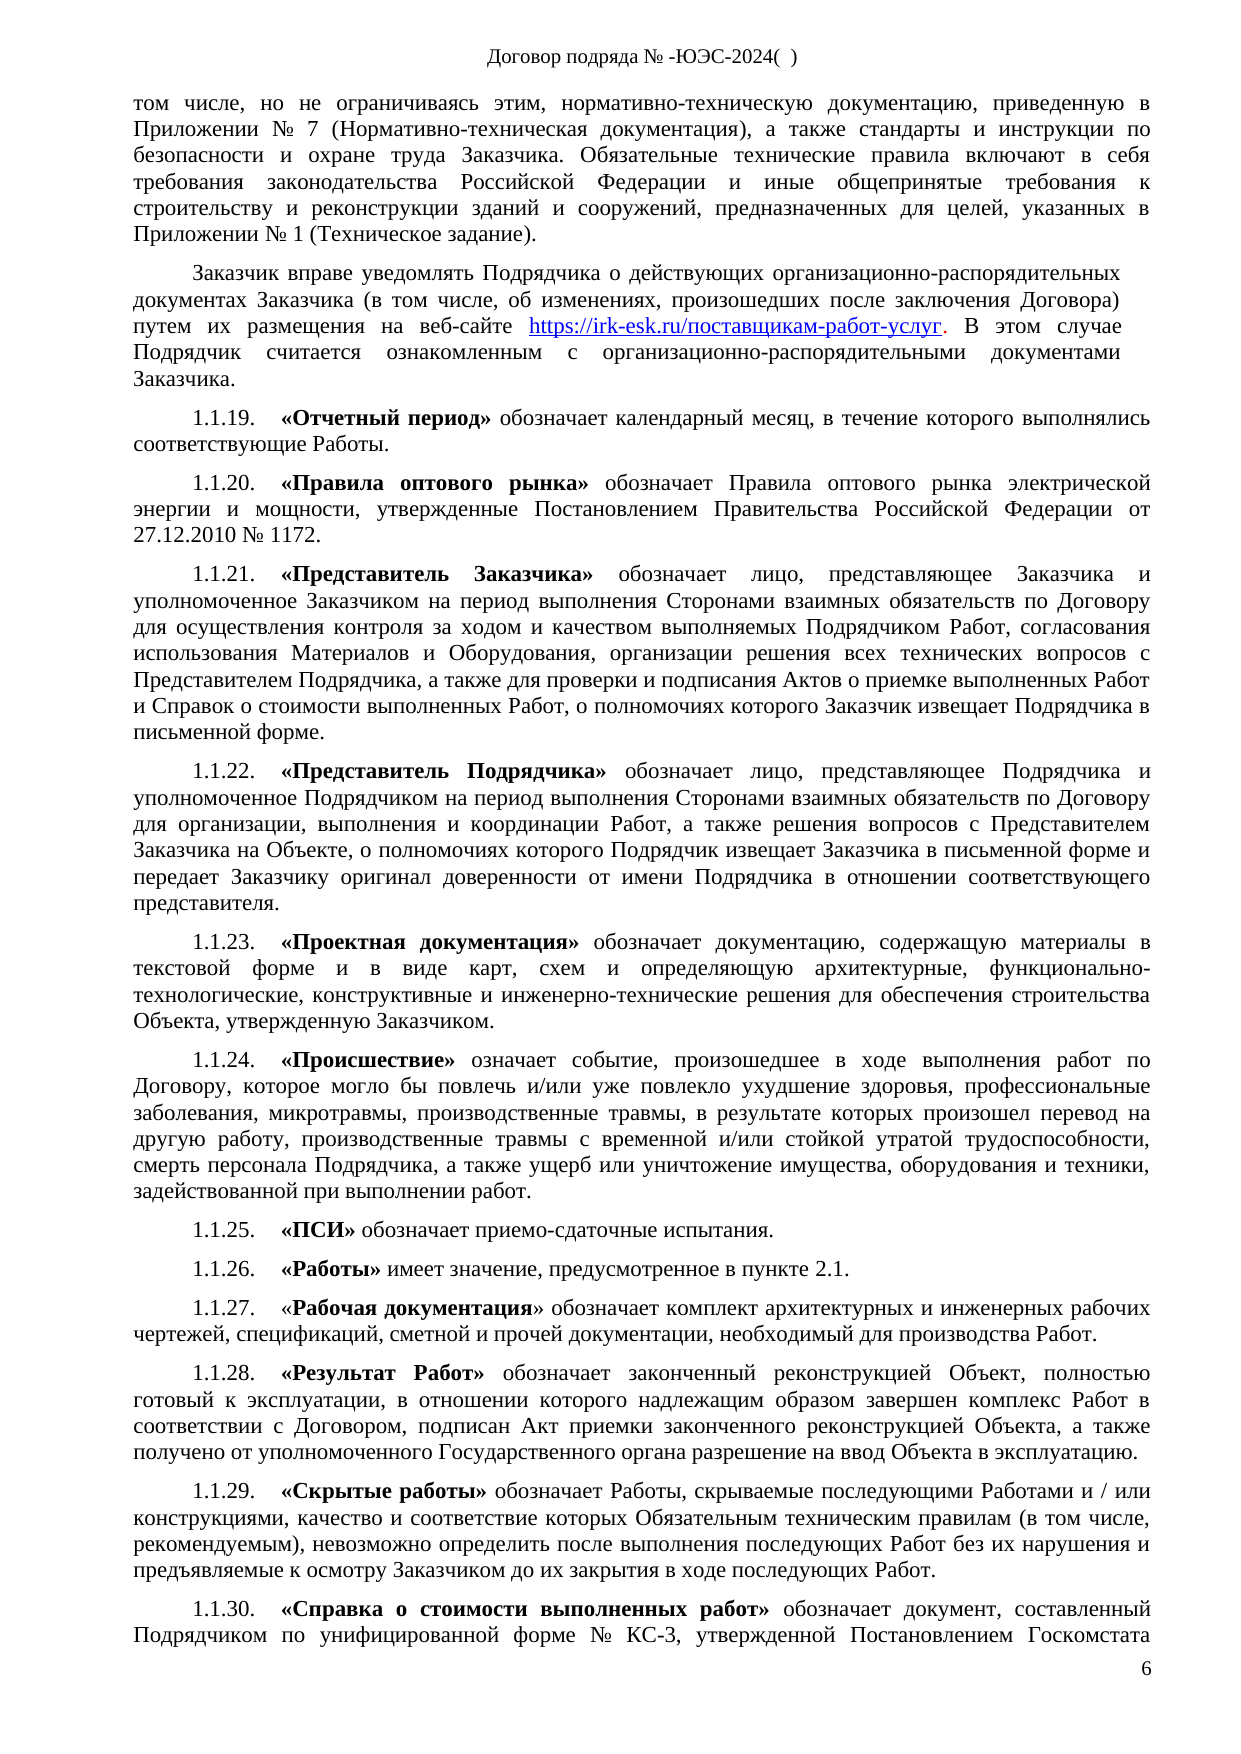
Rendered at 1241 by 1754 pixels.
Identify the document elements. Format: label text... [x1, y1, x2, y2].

text «Происшествие» означает событие, произошедшее в ходе выполнения работ по Договору, которое могло бы повлечь и/или уже повлекло ухудшение здоровья, профессиональные заболевания, микротравмы, производственные травмы, в результате которых произошел перевод на другую работу, производственные травмы с временной и/или стойкой утратой трудоспособности, смерть персонала Подрядчика, а также ущерб или уничтожение имущества, оборудования и техники, задействованной при выполнении работ. [133, 1046, 1152, 1204]
text «Правила оптового рынка» обозначает Правила оптового рынка электрической энергии и мощности, утвержденные Постановлением Правительства Российской Федерации от 27.12.2010 № 1172. [133, 469, 1152, 548]
text «Скрытые работы» обозначает Работы, скрываемые последующими Работами и / или конструкциями, качество и соответствие которых Обязательным техническим правилам (в том числе, рекомендуемым), невозможно определить после выполнения последующих Работ без их нарушения и предъявляемые к осмотру Заказчиком до их закрытия в ходе последующих Работ. [133, 1477, 1152, 1583]
text «Представитель Заказчика» обозначает лицо, представляющее Заказчика и уполномоченное Заказчиком на период выполнения Сторонами взаимных обязательств по Договору для осуществления контроля за ходом и качеством выполняемых Подрядчиком Работ, согласования использования Материалов и Оборудования, организации решения всех технических вопросов с Представителем Подрядчика, а также для проверки и подписания Актов о приемке выполненных Работ и Справок о стоимости выполненных Работ, о полномочиях которого Заказчик извещает Подрядчика в письменной форме. [133, 560, 1152, 745]
text «ПСИ» обозначает приемо-сдаточные испытания. [133, 1216, 1152, 1243]
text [133, 1595, 1152, 1648]
text «Рабочая документация» обозначает комплект архитектурных и инженерных рабочих чертежей, спецификаций, сметной и прочей документации, необходимый для производства Работ. [133, 1294, 1152, 1347]
list Заказчик вправе уведомлять Подрядчика о действующих организационно-распорядительных документах Заказчика (в том числе, об изменениях, произошедших после заключения Договора) путем их размещения на веб-сайте https://irk-esk.ru/поставщикам-работ-услуг. В этом случае Подрядчик считается ознакомленным с организационно-распорядительными документами Заказчика. [133, 259, 1122, 391]
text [133, 89, 1152, 247]
text «Проектная документация» обозначает документацию, содержащую материалы в текстовой форме и в виде карт, схем и определяющую архитектурные, функционально-технологические, конструктивные и инженерно-технические решения для обеспечения строительства Объекта, утвержденную Заказчиком. [133, 928, 1152, 1033]
text «Результат Работ» обозначает законченный реконструкцией Объект, полностью готовый к эксплуатации, в отношении которого надлежащим образом завершен комплекс Работ в соответствии с Договором, подписан Акт приемки законченного реконструкцией Объекта, а также получено от уполномоченного Государственного органа разрешение на ввод Объекта в эксплуатацию. [133, 1359, 1152, 1465]
text «Представитель Подрядчика» обозначает лицо, представляющее Подрядчика и уполномоченное Подрядчиком на период выполнения Сторонами взаимных обязательств по Договору для организации, выполнения и координации Работ, а также решения вопросов с Представителем Заказчика на Объекте, о полномочиях которого Подрядчик извещает Заказчика в письменной форме и передает Заказчику оригинал доверенности от имени Подрядчика в отношении соответствующего представителя. [133, 757, 1152, 915]
text «Отчетный период» обозначает календарный месяц, в течение которого выполнялись соответствующие Работы. [133, 403, 1152, 456]
text «Работы» имеет значение, предусмотренное в пункте 2.1. [133, 1255, 1152, 1282]
